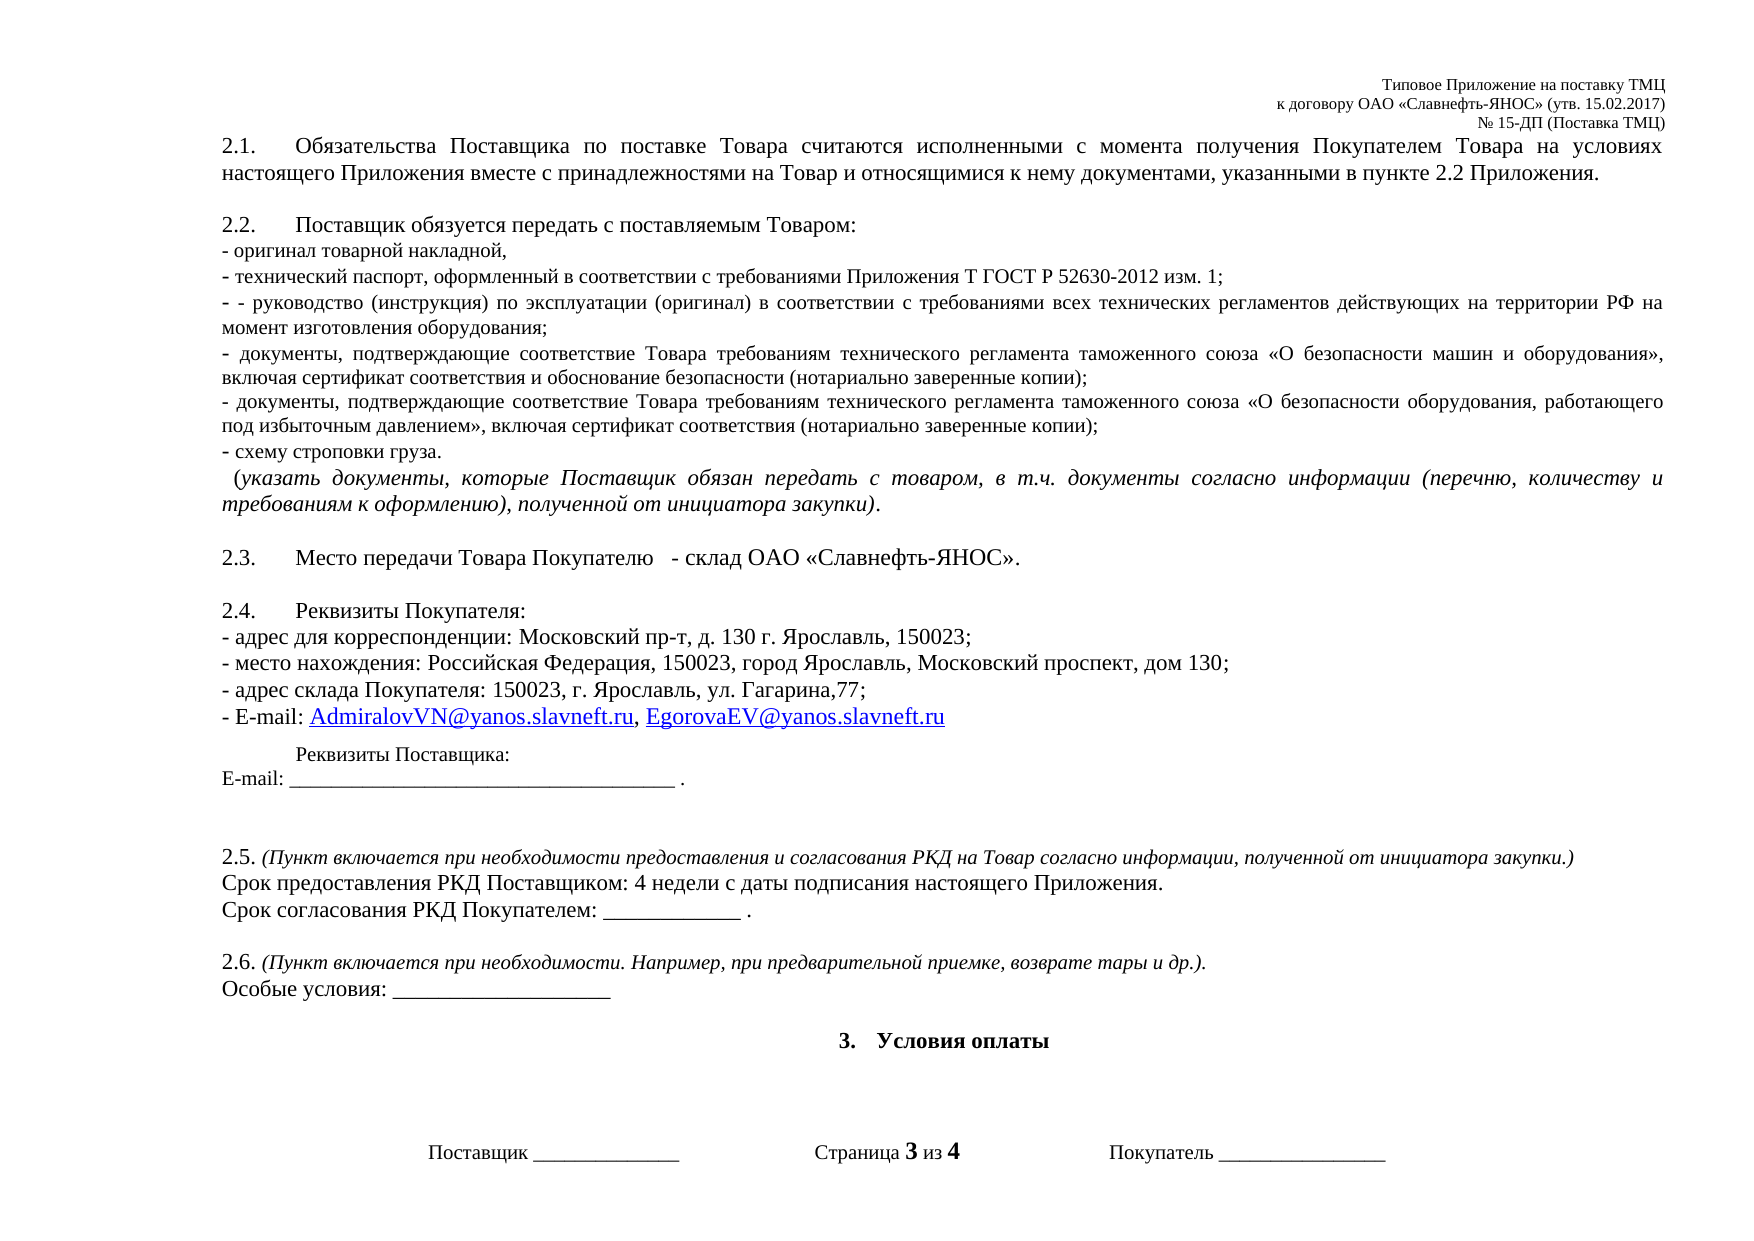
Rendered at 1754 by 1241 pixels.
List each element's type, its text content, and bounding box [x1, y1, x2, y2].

text 2.2. Поставщик обязуется передать с поставляемым Товаром: [222, 212, 1665, 238]
list Условия оплаты [223, 1027, 1665, 1054]
text - адрес для корреспонденции: ; [222, 623, 1665, 649]
text 2.3. Место передачи Товара Покупателю . [222, 543, 1665, 570]
text 2.1. Обязательства Поставщика по поставке Товара считаются исполненными с момента получения Покупателем Товара на условиях настоящего Приложения вместе с принадлежностями на Товар и относящимися к нему документами, указанными в пункте 2.2 Приложения. [222, 132, 1665, 185]
text - место нахождения: ; [222, 649, 1665, 676]
text - E-mail: [222, 702, 1665, 730]
text - адрес склада Покупателя: ; [222, 676, 1665, 702]
text 2.4. Реквизиты Покупателя: [222, 597, 1665, 623]
